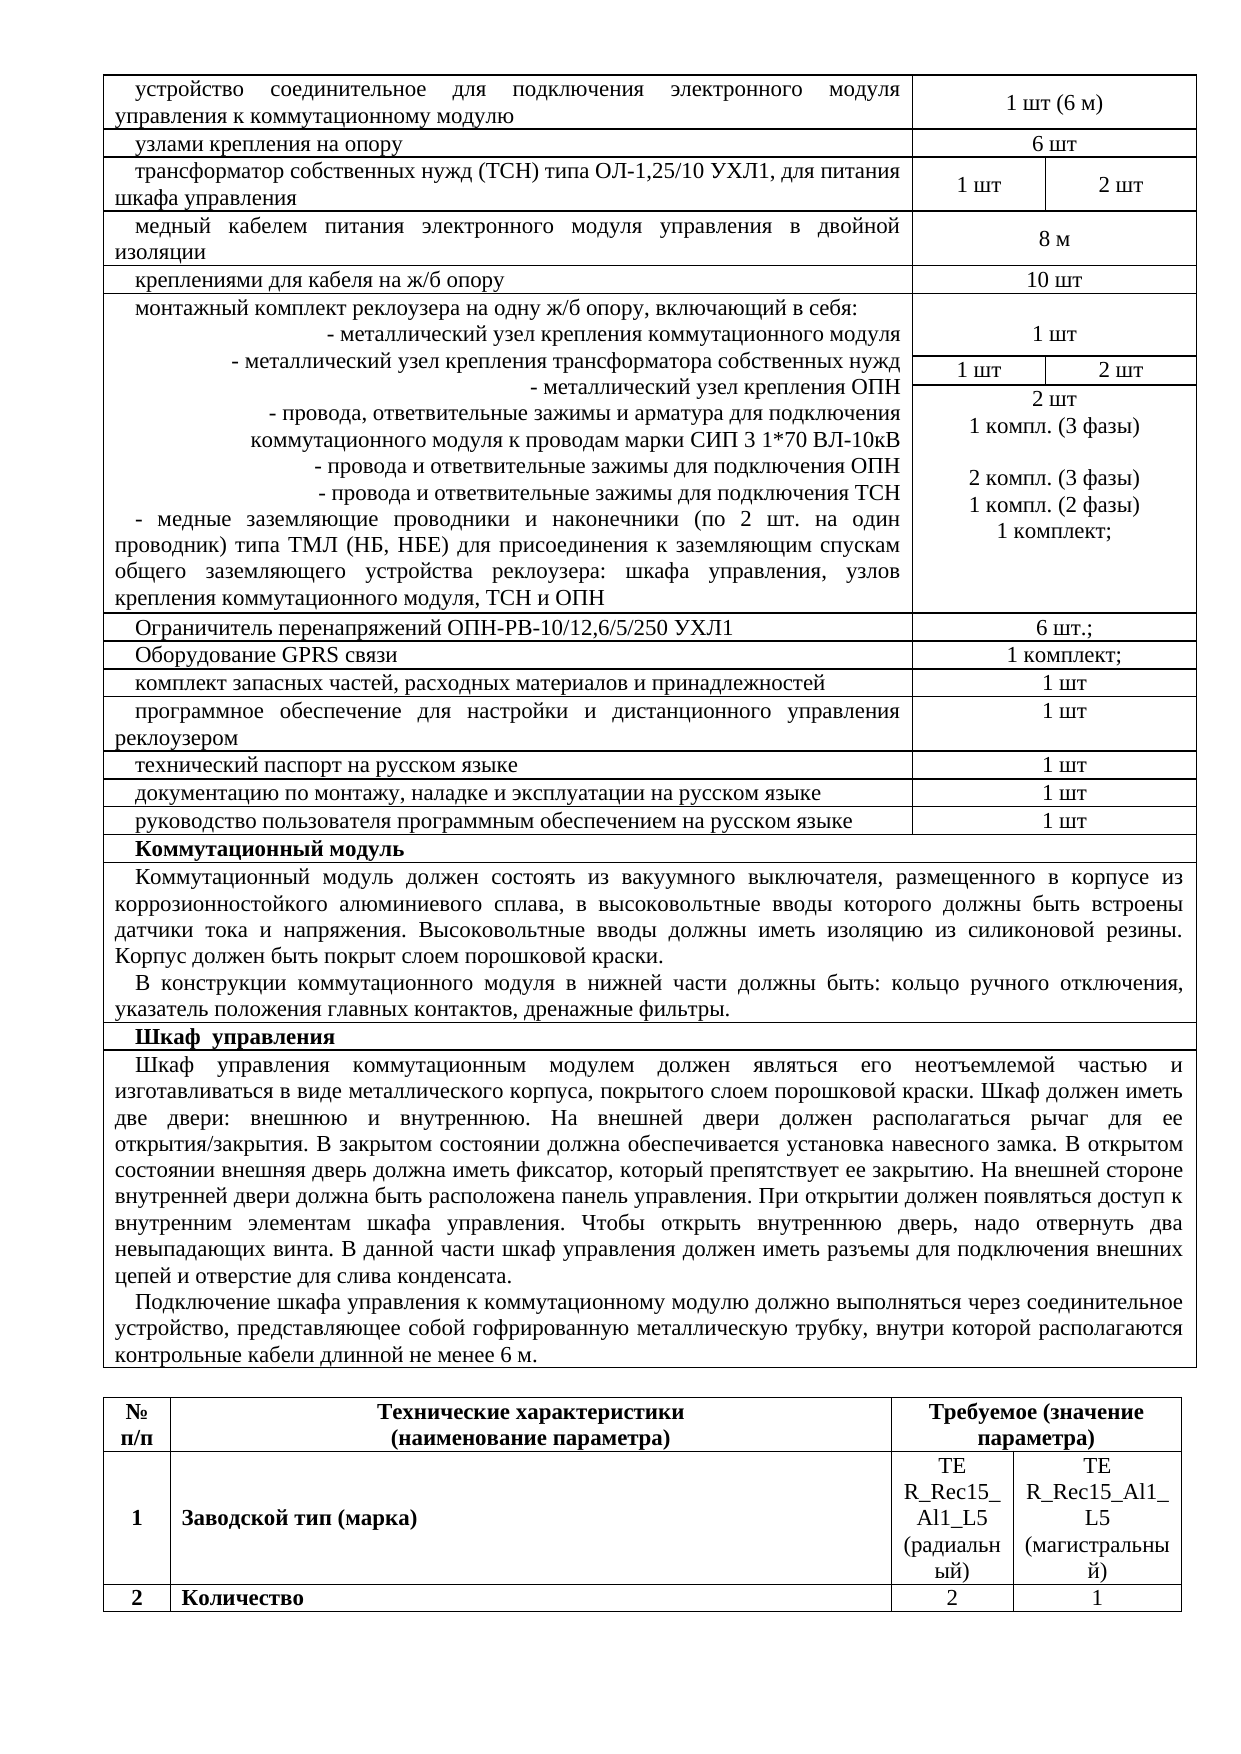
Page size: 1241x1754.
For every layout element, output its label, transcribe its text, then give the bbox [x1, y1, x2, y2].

table_cell 6 шт.; [913, 614, 1196, 640]
table_cell 1 шт [913, 752, 1196, 778]
table_header № п/п [104, 1398, 170, 1451]
table_cell 1 шт [913, 697, 1196, 750]
table_cell Ограничитель перенапряжений ОПН-РВ-10/12,6/5/250 УХЛ1 [104, 614, 912, 640]
table_cell Шкаф управления коммутационным модулем должен являться его неотъемлемой частью и изготавливаться в виде металлического корпуса, покрытого слоем порошковой краски. Шкаф должен иметь две двери: внешнюю и внутреннюю. На внешней двери должен располагаться рычаг для ее открытия/закрытия. В закрытом состоянии должна обеспечивается установка навесного замка. В открытом состоянии внешняя дверь должна иметь фиксатор, который препятствует ее закрытию. На внешней стороне внутренней двери должна быть расположена панель управления. При открытии должен появляться доступ к внутренним элементам шкафа управления. Чтобы открыть внутреннюю дверь, надо отвернуть два невыпадающих винта. В данной части шкаф управления должен иметь разъемы для подключения внешних цепей и отверстие для слива конденсата. Подключение шкафа управления к коммутационному модулю должно выполняться через соединительное устройство, представляющее собой гофрированную металлическую трубку, внутри которой располагаются контрольные кабели длинной не менее 6 м. [104, 1051, 1196, 1367]
table_cell 2 [892, 1585, 1013, 1611]
table_cell 10 шт [913, 266, 1196, 292]
table_cell 8 м [913, 212, 1196, 264]
table_cell креплениями для кабеля на ж/б опору [104, 266, 912, 292]
table_cell медный кабелем питания электронного модуля управления в двойной изоляции [104, 212, 912, 264]
table_cell 1 шт [913, 294, 1196, 355]
table_cell Количество [171, 1585, 891, 1611]
table_cell 1 шт [913, 158, 1045, 210]
table_cell 1 шт [913, 807, 1196, 834]
table_cell 1 шт [913, 357, 1045, 384]
table_cell Коммутационный модуль должен состоять из вакуумного выключателя, размещенного в корпусе из коррозионностойкого алюминиевого сплава, в высоковольтные вводы которого должны быть встроены датчики тока и напряжения. Высоковольтные вводы должны иметь изоляцию из силиконовой резины. Корпус должен быть покрыт слоем порошковой краски. В конструкции коммутационного модуля в нижней части должны быть: кольцо ручного отключения, указатель положения главных контактов, дренажные фильтры. [104, 863, 1196, 1021]
table_cell устройство соединительное для подключения электронного модуля управления к коммутационному модулю [104, 76, 912, 128]
table_cell 1 шт [913, 780, 1196, 806]
table_cell трансформатор собственных нужд (ТСН) типа ОЛ-1,25/10 УХЛ1, для питания шкафа управления [104, 158, 912, 210]
table_cell 1 [104, 1452, 170, 1583]
table_cell 6 шт [913, 130, 1196, 156]
table_cell Шкаф управления [104, 1023, 1196, 1049]
table_cell TER_Rec15_Al1_L5 (магистральный) [1014, 1452, 1181, 1583]
table_cell технический паспорт на русском языке [104, 752, 912, 778]
table_cell 2 шт [1046, 158, 1196, 210]
table_cell Коммутационный модуль [104, 835, 1196, 862]
table_cell 2 шт 1 компл. (3 фазы) 2 компл. (3 фазы) 1 компл. (2 фазы) 1 комплект; [913, 386, 1196, 612]
table_cell 1 шт [913, 670, 1196, 696]
table_cell TER_Rec15_Al1_L5 (радиальный) [892, 1452, 1013, 1583]
table_cell Оборудование GPRS связи [104, 642, 912, 668]
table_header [171, 1398, 891, 1451]
table_cell 2 шт [1046, 357, 1196, 384]
table_cell узлами крепления на опору [104, 130, 912, 156]
table_cell руководство пользователя программным обеспечением на русском языке [104, 807, 912, 834]
table_cell 1 комплект; [913, 642, 1196, 668]
table_cell Заводской тип (марка) [171, 1452, 891, 1583]
table_cell документацию по монтажу, наладке и эксплуатации на русском языке [104, 780, 912, 806]
table_cell 1 [1014, 1585, 1181, 1611]
table_cell 2 [104, 1585, 170, 1611]
table_cell программное обеспечение для настройки и дистанционного управления реклоузером [104, 697, 912, 750]
table_header Требуемое (значение параметра) [892, 1398, 1181, 1451]
table_cell монтажный комплект реклоузера на одну ж/б опору, включающий в себя: - металлический узел крепления коммутационного модуля - металлический узел крепления трансформатора собственных нужд - металлический узел крепления ОПН - провода, ответвительные зажимы и арматура для подключения коммутационного модуля к проводам марки СИП 3 1*70 ВЛ-10кВ - провода и ответвительные зажимы для подключения ОПН - провода и ответвительные зажимы для подключения ТСН - медные заземляющие проводники и наконечники (по 2 шт. на один проводник) типа ТМЛ (НБ, НБЕ) для присоединения к заземляющим спускам общего заземляющего устройства реклоузера: шкафа управления, узлов крепления коммутационного модуля, ТСН и ОПН [104, 294, 912, 612]
table_cell комплект запасных частей, расходных материалов и принадлежностей [104, 670, 912, 696]
table_cell 1 шт (6 м) [913, 76, 1196, 128]
